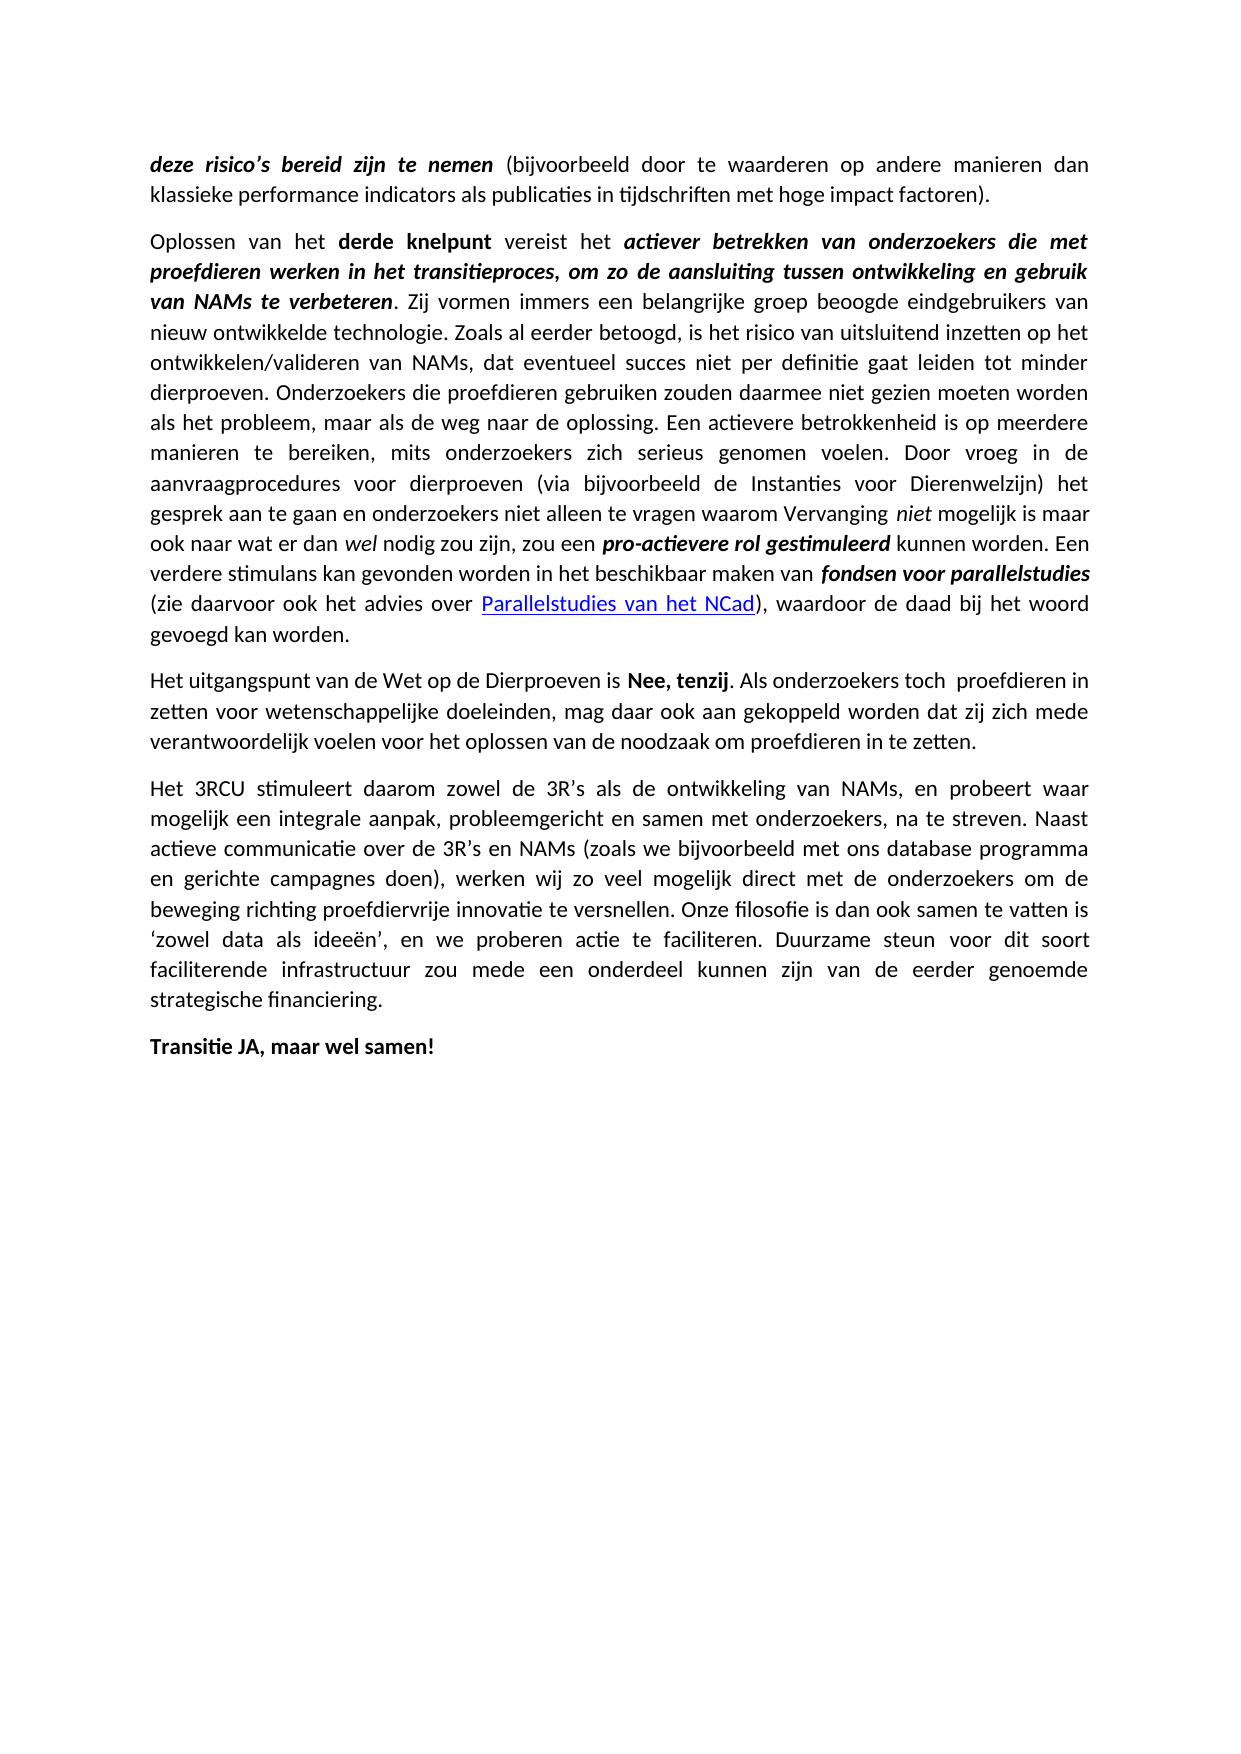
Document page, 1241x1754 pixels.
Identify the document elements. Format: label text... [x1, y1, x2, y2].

text Transitie JA, maar wel samen! [150, 1032, 1090, 1060]
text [150, 150, 1090, 208]
text Het uitgangspunt van de Wet op de Dierproeven is Nee, tenzij. Als onderzoekers toch proefdieren in zetten voor wetenschappelijke doeleinden, mag daar ook aan gekoppeld worden dat zij zich mede verantwoordelijk voelen voor het oplossen van de noodzaak om proefdieren in te zetten. [150, 667, 1090, 755]
text Het 3RCU stimuleert daarom zowel de 3R’s als de ontwikkeling van NAMs, en probeert waar mogelijk een integrale aanpak, probleemgericht en samen met onderzoekers, na te streven. Naast actieve communicatie over de 3R’s en NAMs (zoals we bijvoorbeeld met ons database programma en gerichte campagnes doen), werken wij zo veel mogelijk direct met de onderzoekers om de beweging richting proefdiervrije innovatie te versnellen. Onze filosofie is dan ook samen te vatten is ‘zowel data als ideeën’, en we proberen actie te faciliteren. Duurzame steun voor dit soort faciliterende infrastructuur zou mede een onderdeel kunnen zijn van de eerder genoemde strategische financiering. [150, 774, 1090, 1013]
text Oplossen van het derde knelpunt vereist het actiever betrekken van onderzoekers die met proefdieren werken in het transitieproces, om zo de aansluiting tussen ontwikkeling en gebruik van NAMs te verbeteren. Zij vormen immers een belangrijke groep beoogde eindgebruikers van nieuw ontwikkelde technologie. Zoals al eerder betoogd, is het risico van uitsluitend inzetten op het ontwikkelen/valideren van NAMs, dat eventueel succes niet per definitie gaat leiden tot minder dierproeven. Onderzoekers die proefdieren gebruiken zouden daarmee niet gezien moeten worden als het probleem, maar als de weg naar de oplossing. Een actievere betrokkenheid is op meerdere manieren te bereiken, mits onderzoekers zich serieus genomen voelen. Door vroeg in de aanvraagprocedures voor dierproeven (via bijvoorbeeld de Instanties voor Dierenwelzijn) het gesprek aan te gaan en onderzoekers niet alleen te vragen waarom Vervanging niet mogelijk is maar ook naar wat er dan wel nodig zou zijn, zou een pro-actievere rol gestimuleerd kunnen worden. Een verdere stimulans kan gevonden worden in het beschikbaar maken van fondsen voor parallelstudies (zie daarvoor ook het advies over Parallelstudies van het NCad), waardoor de daad bij het woord gevoegd kan worden. [150, 227, 1090, 648]
